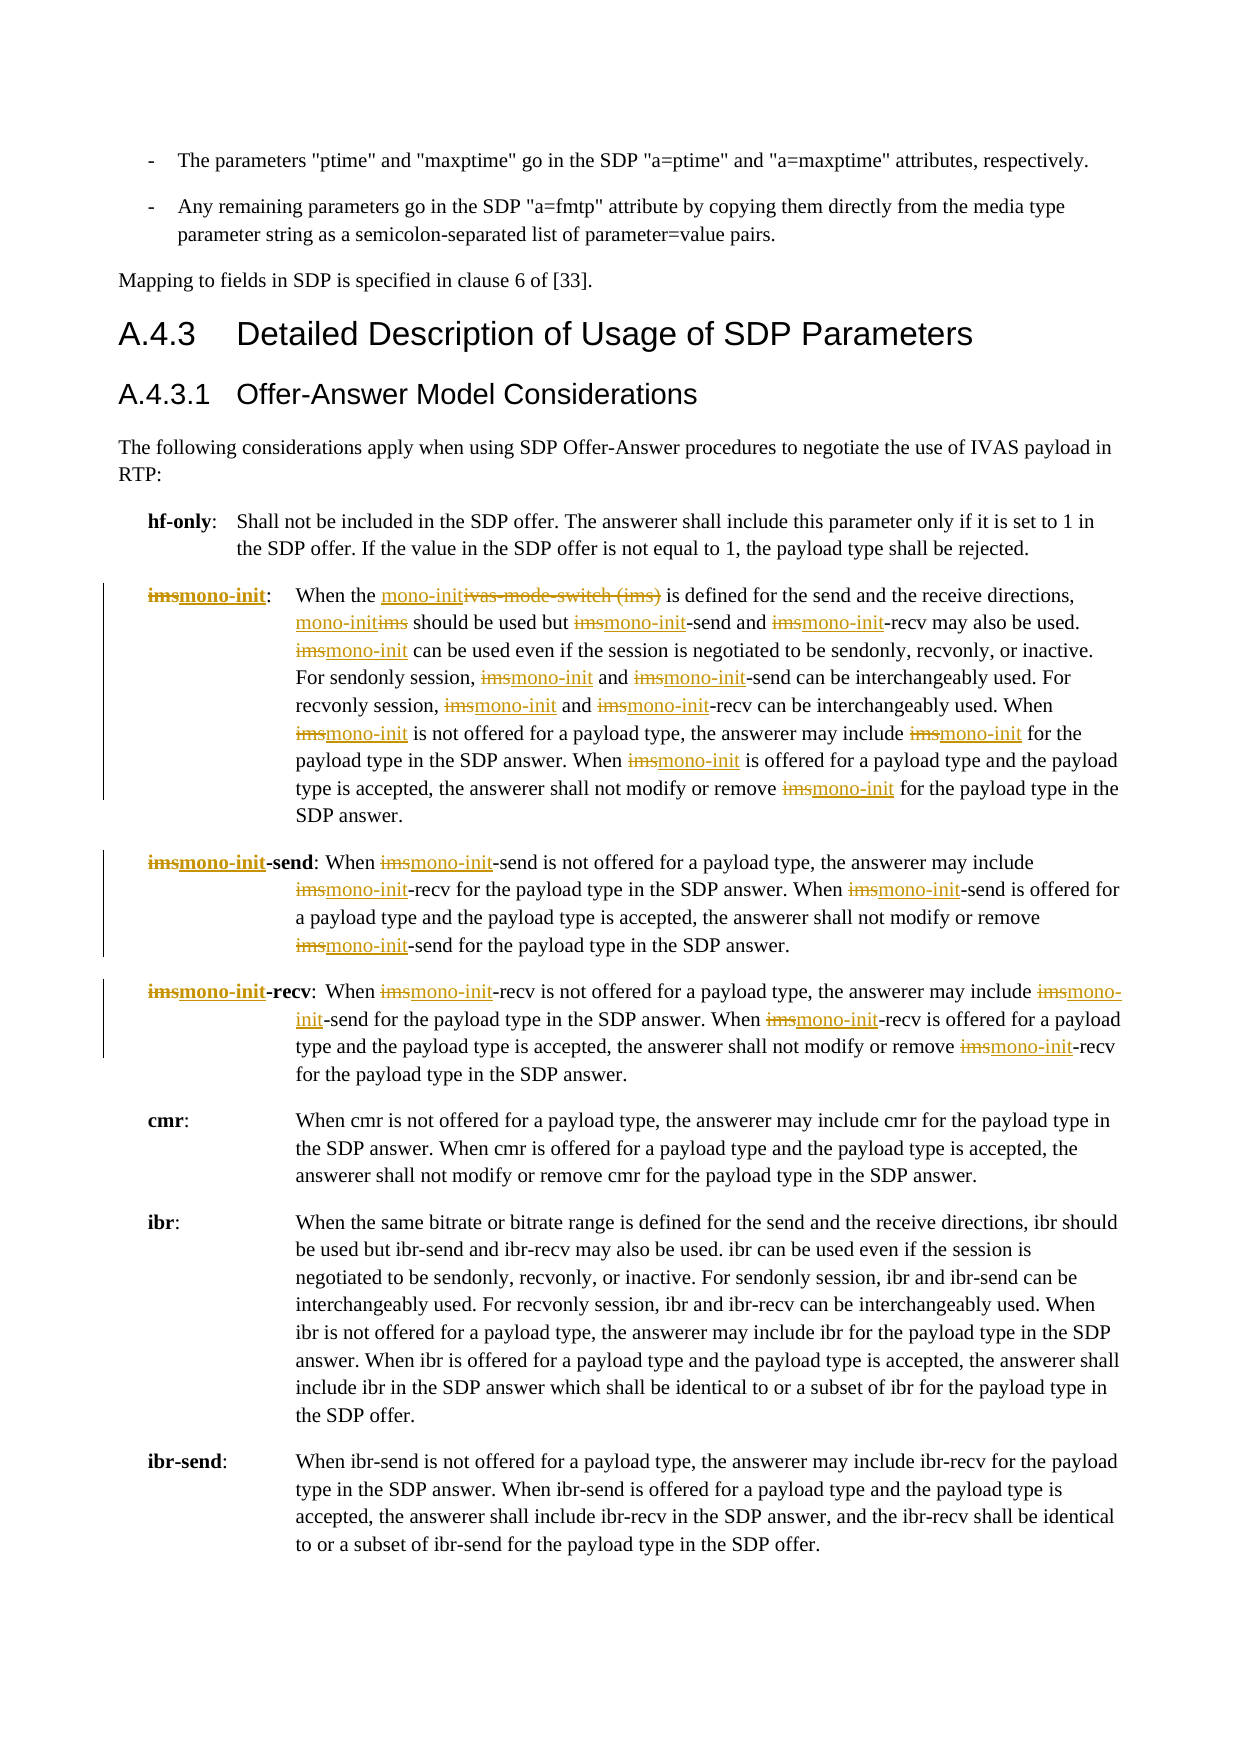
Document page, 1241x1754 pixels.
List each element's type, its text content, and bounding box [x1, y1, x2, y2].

text ibr-send: When ibr-send is not offered for a payload type, the answerer may include ibr-recv for the payload type in the SDP answer. When ibr-send is offered for a payload type and the payload type is accepted, the answerer shall include ibr-recv in the SDP answer, and the ibr-recv shall be identical to or a subset of ibr-send for the payload type in the SDP offer. [148, 1449, 1122, 1556]
subtitle A.4.3.1 Offer-Answer Model Considerations [118, 377, 1122, 411]
text - The parameters "ptime" and "maxptime" go in the SDP "a=ptime" and "a=maxptime" attributes, respectively. [148, 148, 1122, 172]
text cmr: When cmr is not offered for a payload type, the answerer may include cmr for the payload type in the SDP answer. When cmr is offered for a payload type and the payload type is accepted, the answerer shall not modify or remove cmr for the payload type in the SDP answer. [148, 1108, 1122, 1187]
text - Any remaining parameters go in the SDP "a=fmtp" attribute by copying them directly from the media type parameter string as a semicolon-separated list of parameter=value pairs. [148, 194, 1122, 246]
text Mapping to fields in SDP is specified in clause 6 of [33]. [118, 268, 1122, 292]
text The following considerations apply when using SDP Offer-Answer procedures to negotiate the use of IVAS payload in RTP: [118, 434, 1122, 486]
text -send: When -send is not offered for a payload type, the answerer may include -recv for the payload type in the SDP answer. When -send is offered for a payload type and the payload type is accepted, the answerer shall not modify or remove -send for the payload type in the SDP answer. [148, 850, 1122, 957]
text -recv: When -recv is not offered for a payload type, the answerer may include -send for the payload type in the SDP answer. When -recv is offered for a payload type and the payload type is accepted, the answerer shall not modify or remove -recv for the payload type in the SDP answer. [148, 979, 1122, 1086]
subtitle A.4.3 Detailed Description of Usage of SDP Parameters [118, 314, 1122, 353]
text : When the is defined for the send and the receive directions, should be used but -send and -recv may also be used. can be used even if the session is negotiated to be sendonly, recvonly, or inactive. For sendonly session, and -send can be interchangeably used. For recvonly session, and -recv can be interchangeably used. When is not offered for a payload type, the answerer may include for the payload type in the SDP answer. When is offered for a payload type and the payload type is accepted, the answerer shall not modify or remove for the payload type in the SDP answer. [148, 582, 1122, 827]
text hf-only: Shall not be included in the SDP offer. The answerer shall include this parameter only if it is set to 1 in the SDP offer. If the value in the SDP offer is not equal to 1, the payload type shall be rejected. [148, 508, 1122, 560]
text ibr: When the same bitrate or bitrate range is defined for the send and the receive directions, ibr should be used but ibr-send and ibr-recv may also be used. ibr can be used even if the session is negotiated to be sendonly, recvonly, or inactive. For sendonly session, ibr and ibr-send can be interchangeably used. For recvonly session, ibr and ibr-recv can be interchangeably used. When ibr is not offered for a payload type, the answerer may include ibr for the payload type in the SDP answer. When ibr is offered for a payload type and the payload type is accepted, the answerer shall include ibr in the SDP answer which shall be identical to or a subset of ibr for the payload type in the SDP offer. [148, 1209, 1122, 1427]
